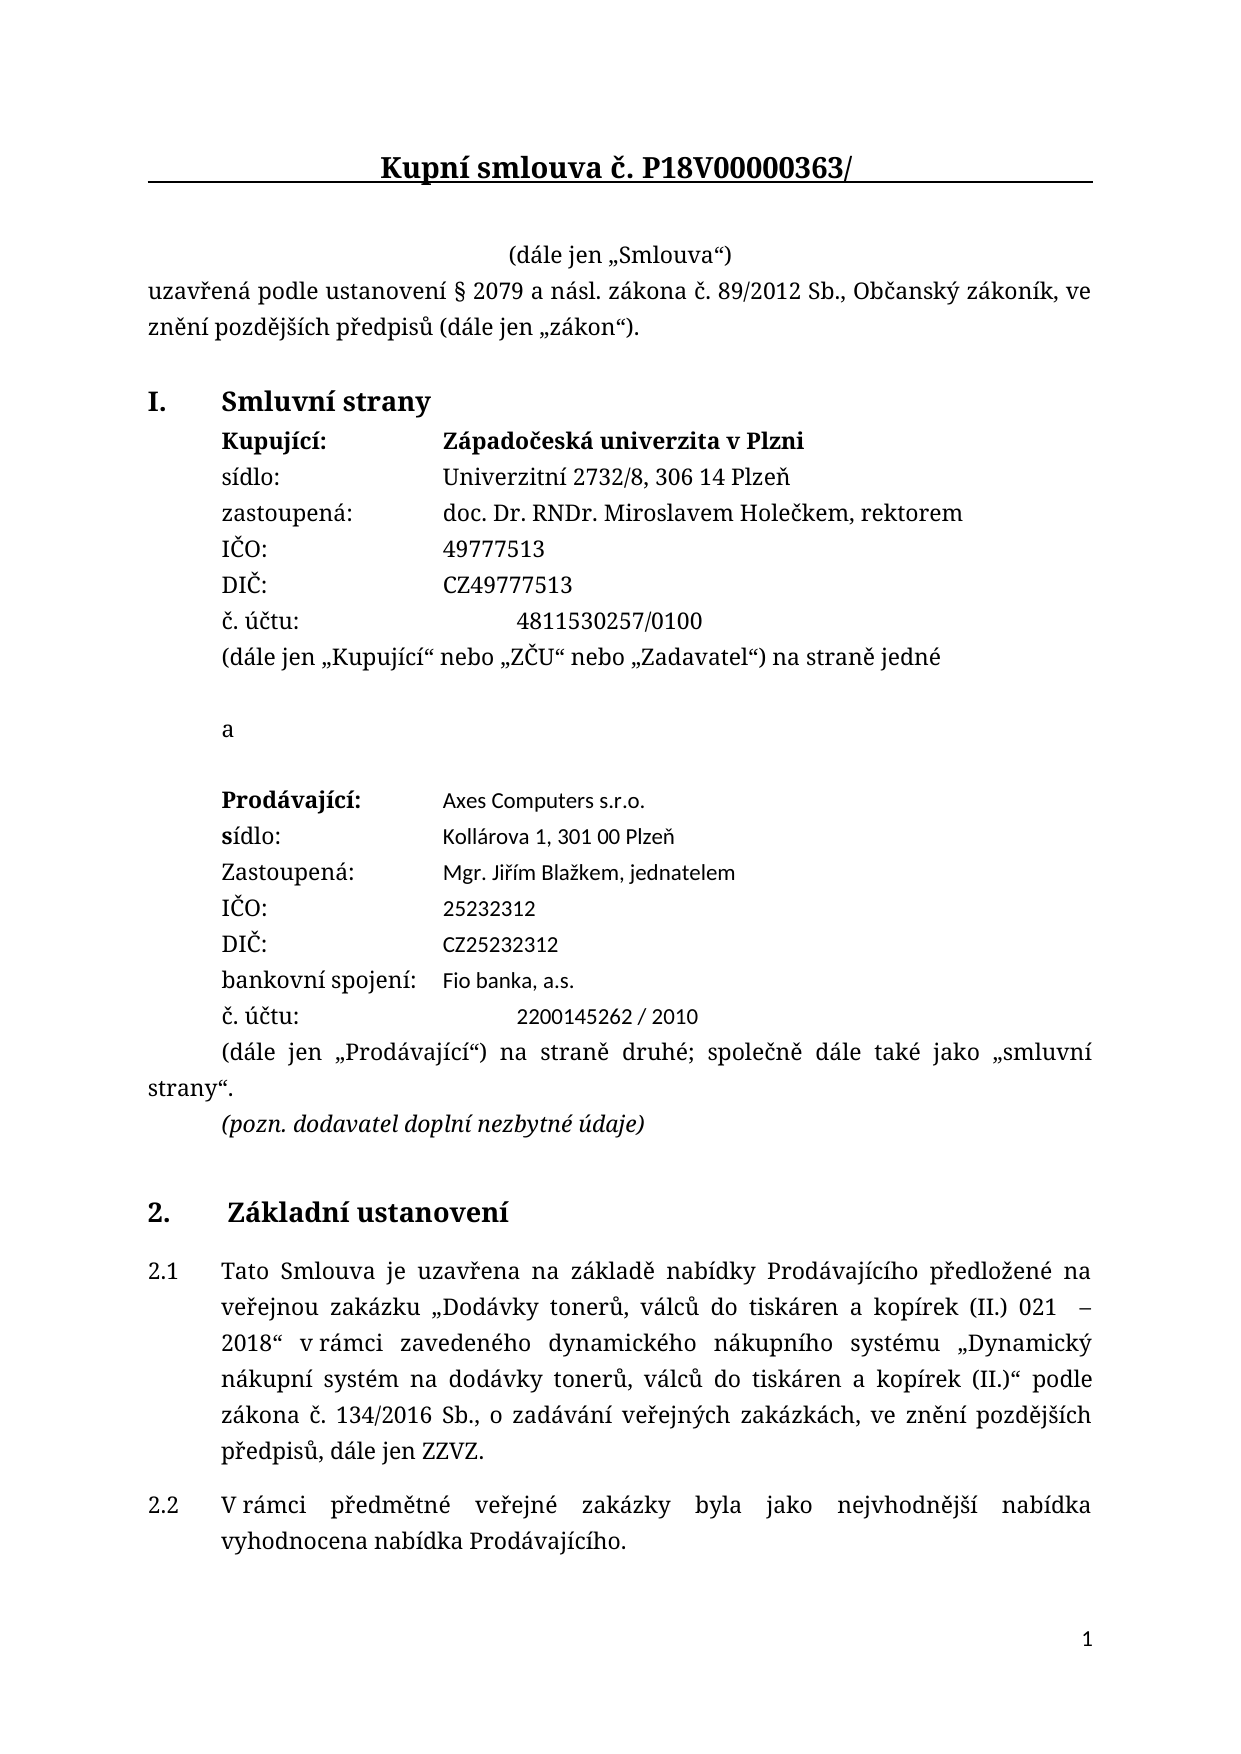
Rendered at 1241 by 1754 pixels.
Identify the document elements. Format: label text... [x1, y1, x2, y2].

text Prodávající: Axes Computers s.r.o. [221, 784, 1093, 816]
text 2.2 V rámci předmětné veřejné zakázky byla jako nejvhodnější nabídka vyhodnocena nabídka Prodávajícího. [148, 1489, 1093, 1556]
text (dále jen „Prodávající“) na straně druhé; společně dále také jako „smluvní strany“. [148, 1036, 1093, 1103]
text č. účtu: 4811530257/0100 [221, 605, 1093, 636]
text a [221, 712, 1093, 744]
text I. Smluvní strany [148, 383, 1093, 419]
text (pozn. dodavatel doplní nezbytné údaje) [148, 1108, 1093, 1139]
text sídlo: Univerzitní 2732/8, 306 14 Plzeň [221, 461, 1093, 492]
text DIČ: CZ49777513 [221, 569, 1093, 600]
text DIČ: CZ25232312 [221, 928, 1093, 959]
text Zastoupená: Mgr. Jiřím Blažkem, jednatelem [221, 856, 1093, 887]
text (dále jen „Smlouva“) [148, 239, 1093, 270]
text 2.1 Tato Smlouva je uzavřena na základě nabídky Prodávajícího předložené na veřejnou zakázku „Dodávky tonerů, válců do tiskáren a kopírek (II.) 021 – 2018“ v rámci zavedeného dynamického nákupního systému „Dynamický nákupní systém na dodávky tonerů, válců do tiskáren a kopírek (II.)“ podle zákona č. 134/2016 Sb., o zadávání veřejných zakázkách, ve znění pozdějších předpisů, dále jen ZZVZ. [148, 1255, 1093, 1466]
text (dále jen „Kupující“ nebo „ZČU“ nebo „Zadavatel“) na straně jedné [221, 641, 1093, 672]
text č. účtu: 2200145262 / 2010 [221, 1000, 1093, 1031]
text Kupní smlouva č. P18V00000363/ [148, 148, 1093, 181]
text sídlo: Kollárova 1, 301 00 Plzeň [221, 820, 1093, 852]
text bankovní spojení: Fio banka, a.s. [148, 964, 1093, 995]
text zastoupená: doc. Dr. RNDr. Miroslavem Holečkem, rektorem [221, 497, 1093, 528]
text IČO: 49777513 [221, 533, 1093, 564]
text 2. Základní ustanovení [148, 1194, 1093, 1231]
text IČO: 25232312 [221, 892, 1093, 923]
text uzavřená podle ustanovení § 2079 a násl. zákona č. 89/2012 Sb., Občanský zákoník, ve znění pozdějších předpisů (dále jen „zákon“). [148, 275, 1093, 342]
text Kupující: Západočeská univerzita v Plzni [221, 425, 1093, 456]
